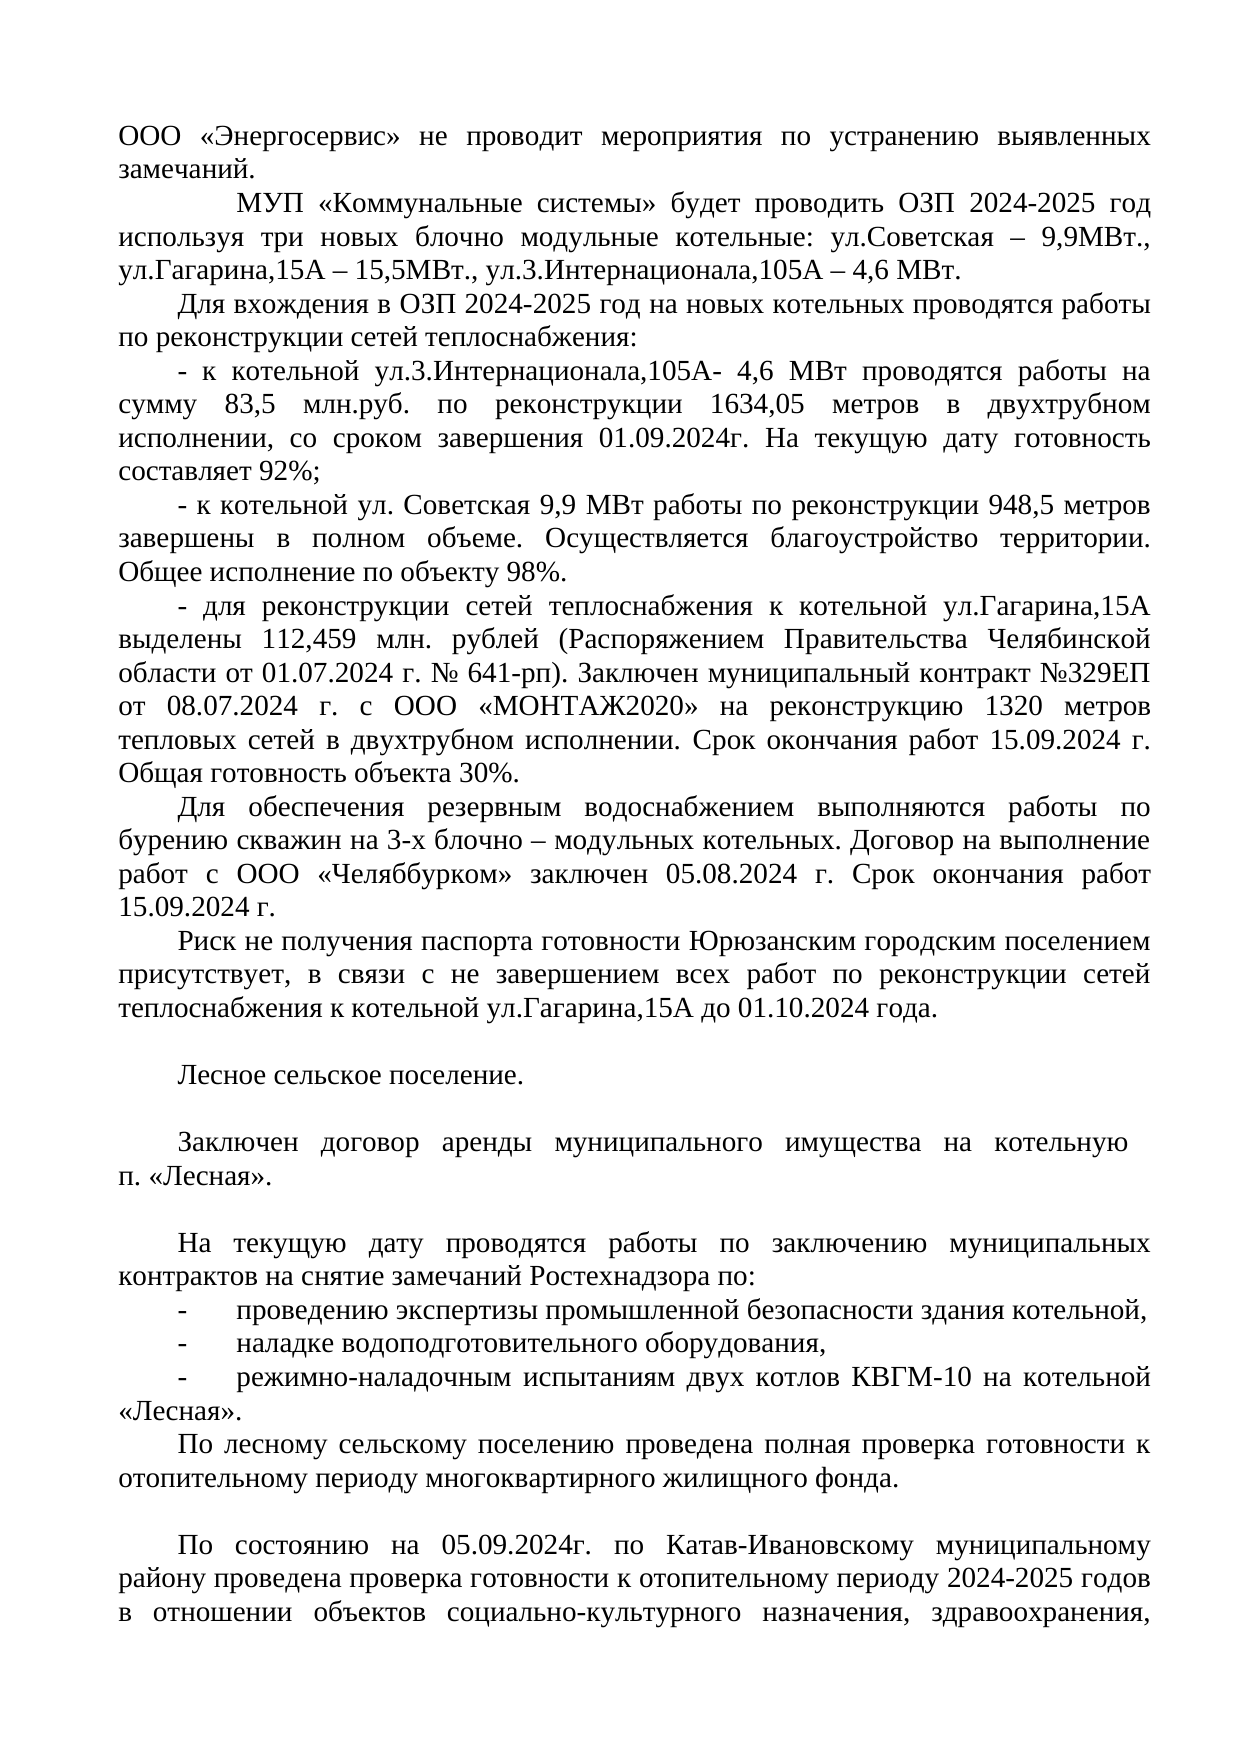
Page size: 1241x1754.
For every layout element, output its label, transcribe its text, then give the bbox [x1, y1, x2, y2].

text МУП «Коммунальные системы» будет проводить ОЗП 2024-2025 год используя три новых блочно модульные котельные: ул.Советская – 9,9МВт., ул.Гагарина,15А – 15,5МВт., ул.3.Интернационала,105А – 4,6 МВт. [118, 185, 1152, 286]
text - для реконструкции сетей теплоснабжения к котельной ул.Гагарина,15А выделены 112,459 млн. рублей (Распоряжением Правительства Челябинской области от 01.07.2024 г. № 641-рп). Заключен муниципальный контракт №329ЕП от 08.07.2024 г. с ООО «МОНТАЖ2020» на реконструкцию 1320 метров тепловых сетей в двухтрубном исполнении. Срок окончания работ 15.09.2024 г. Общая готовность объекта 30%. [118, 588, 1152, 789]
text - к котельной ул.3.Интернационала,105А- 4,6 МВт проводятся работы на сумму 83,5 млн.руб. по реконструкции 1634,05 метров в двухтрубном исполнении, со сроком завершения 01.09.2024г. На текущую дату готовность составляет 92%; [118, 353, 1152, 487]
list По лесному сельскому поселению проведена полная проверка готовности к отопительному периоду многоквартирного жилищного фонда. [118, 1426, 1152, 1493]
text Лесное сельское поселение. [118, 1057, 1152, 1091]
list - режимно-наладочным испытаниям двух котлов КВГМ-10 на котельной «Лесная». [118, 1359, 1152, 1426]
list - проведению экспертизы промышленной безопасности здания котельной, [118, 1292, 1152, 1326]
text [118, 1527, 1152, 1627]
text Риск не получения паспорта готовности Юрюзанским городским поселением присутствует, в связи с не завершением всех работ по реконструкции сетей теплоснабжения к котельной ул.Гагарина,15А до 01.10.2024 года. [118, 923, 1152, 1024]
text Для обеспечения резервным водоснабжением выполняются работы по бурению скважин на 3-х блочно – модульных котельных. Договор на выполнение работ с ООО «Челяббурком» заключен 05.08.2024 г. Срок окончания работ 15.09.2024 г. [118, 789, 1152, 923]
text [118, 118, 1152, 185]
text Для вхождения в ОЗП 2024-2025 год на новых котельных проводятся работы по реконструкции сетей теплоснабжения: [118, 286, 1152, 353]
list - наладке водоподготовительного оборудования, [118, 1326, 1152, 1359]
text Заключен договор аренды муниципального имущества на котельную п. «Лесная». [118, 1124, 1152, 1191]
text На текущую дату проводятся работы по заключению муниципальных контрактов на снятие замечаний Ростехнадзора по: [118, 1225, 1152, 1292]
text - к котельной ул. Советская 9,9 МВт работы по реконструкции 948,5 метров завершены в полном объеме. Осуществляется благоустройство территории. Общее исполнение по объекту 98%. [118, 487, 1152, 588]
